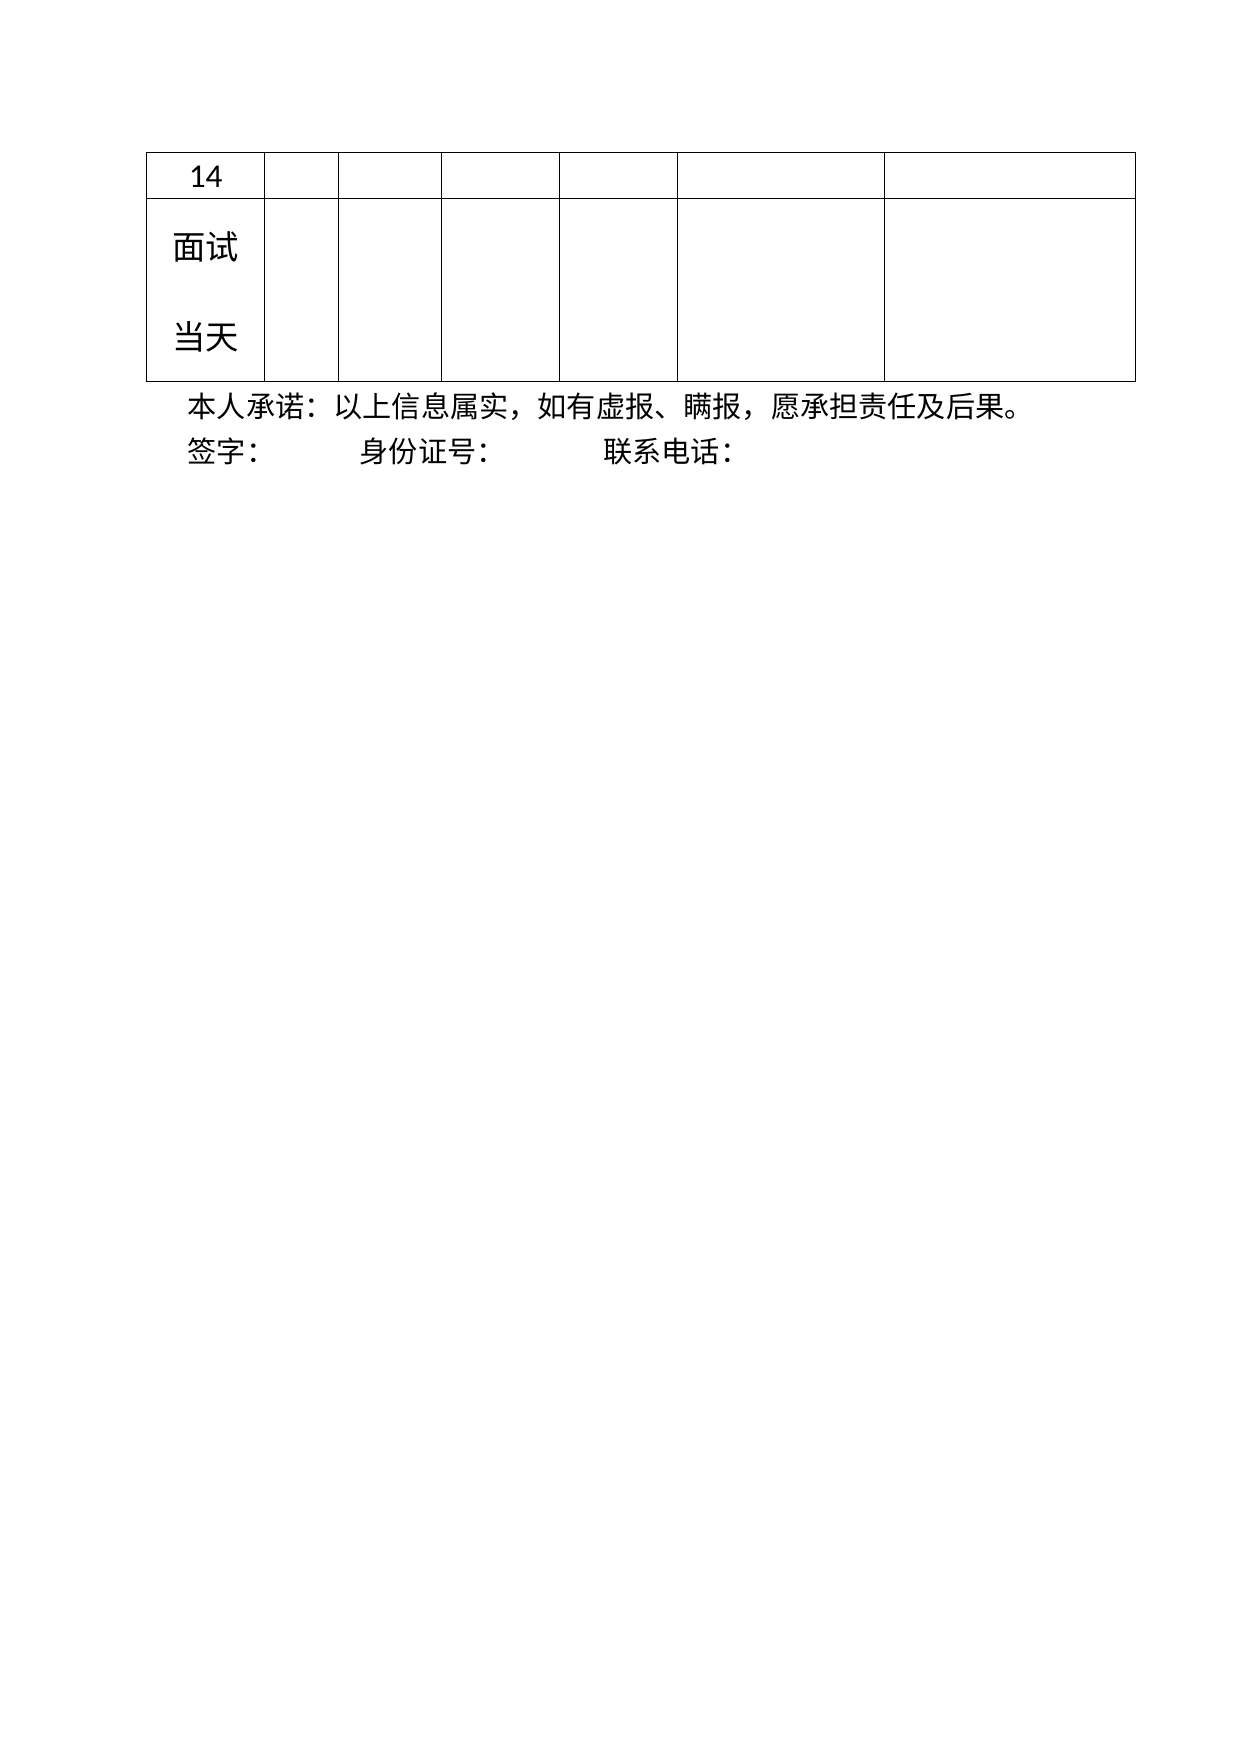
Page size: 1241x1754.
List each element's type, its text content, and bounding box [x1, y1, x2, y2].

text 本人承诺：以上信息属实，如有虚报、瞒报，愿承担责任及后果。 [187, 382, 1053, 427]
table_cell [442, 199, 559, 381]
table_cell [560, 199, 677, 381]
table_cell 面试当天 [147, 199, 264, 381]
table_cell [265, 199, 338, 381]
table_cell [560, 153, 677, 198]
table_cell 14 [147, 153, 264, 198]
table_cell [885, 153, 1135, 198]
table_cell [339, 153, 441, 198]
table_cell [265, 153, 338, 198]
table_cell [885, 199, 1135, 381]
table_cell [339, 199, 441, 381]
text 签字： 身份证号： 联系电话： [187, 427, 1053, 472]
table_cell [678, 153, 884, 198]
table_cell [442, 153, 559, 198]
table_cell [678, 199, 884, 381]
